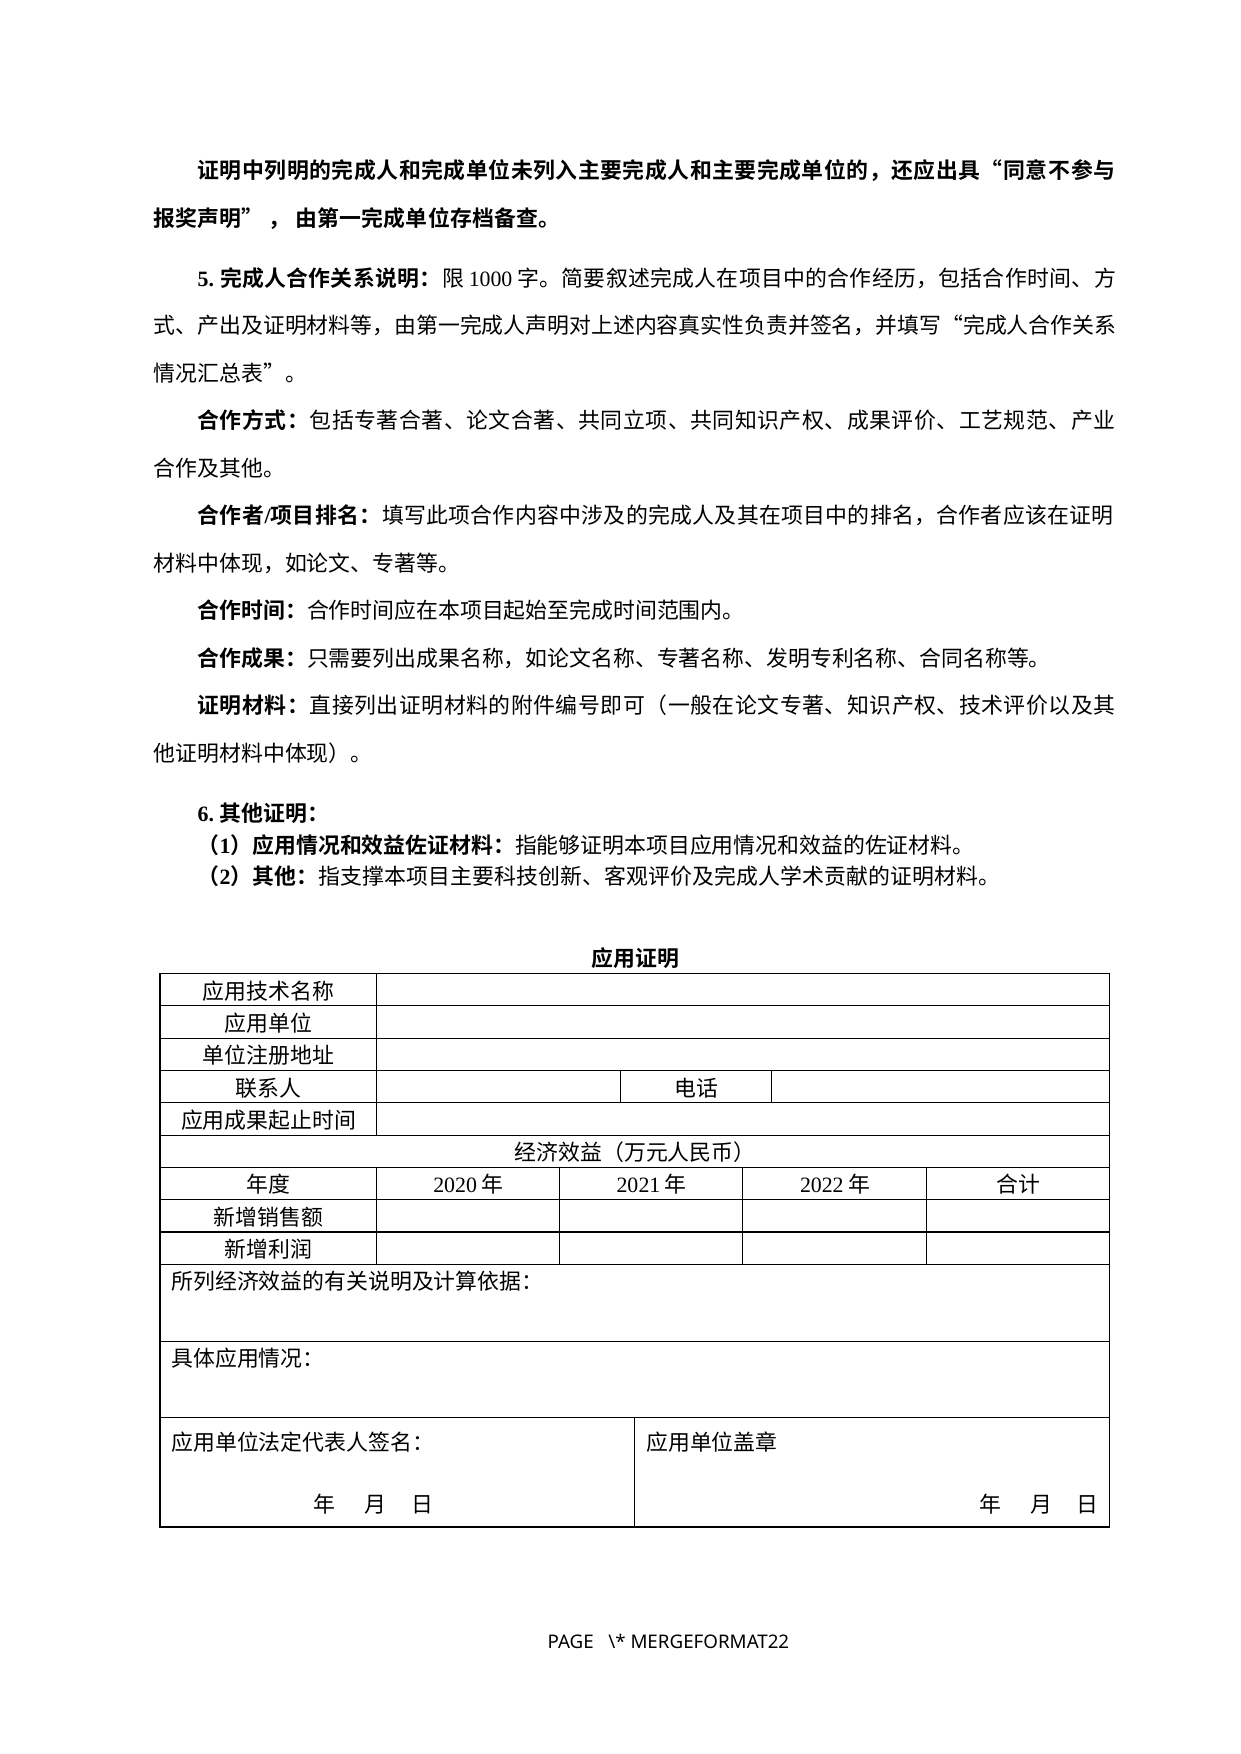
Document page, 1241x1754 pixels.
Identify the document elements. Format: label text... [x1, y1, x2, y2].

text 5. 完成人合作关系说明：限1000字。简要叙述完成人在项目中的合作经历，包括合作时间、方式、产出及证明材料等，由第一完成人声明对上述内容真实性负责并签名，并填写“完成人合作关系情况汇总表”。 [153, 261, 1116, 388]
table_cell 年度 [161, 1168, 376, 1199]
table_cell 单位注册地址 [161, 1039, 376, 1070]
table_cell 应用单位法定代表人签名： 年 月 日 [161, 1418, 634, 1526]
text （2）其他：指支撑本项目主要科技创新、客观评价及完成人学术贡献的证明材料。 [153, 859, 1116, 891]
table_cell 应用单位盖章 年 月 日 [635, 1418, 1109, 1526]
text 应用证明 [153, 941, 1116, 973]
text （1）应用情况和效益佐证材料：指能够证明本项目应用情况和效益的佐证材料。 [153, 828, 1116, 859]
text 6. 其他证明： [153, 796, 1116, 828]
table_cell 2022年 [743, 1168, 926, 1199]
table_cell [560, 1200, 742, 1231]
table_cell 新增利润 [161, 1233, 376, 1264]
text 合作方式：包括专著合著、论文合著、共同立项、共同知识产权、成果评价、工艺规范、产业合作及其他。 [153, 403, 1116, 483]
table_cell 2020年 [377, 1168, 559, 1199]
table_cell 联系人 [161, 1071, 376, 1102]
table_cell 应用单位 [161, 1006, 376, 1038]
table_header 应用技术名称 [161, 974, 376, 1005]
text 证明材料：直接列出证明材料的附件编号即可（一般在论文专著、知识产权、技术评价以及其他证明材料中体现）。 [153, 688, 1116, 768]
table_cell [927, 1200, 1109, 1231]
table_cell 经济效益（万元人民币） [161, 1136, 1109, 1167]
text 合作时间：合作时间应在本项目起始至完成时间范围内。 [153, 593, 1116, 625]
table_cell [377, 1039, 1109, 1070]
table_cell [927, 1233, 1109, 1264]
table_cell 电话 [621, 1071, 771, 1102]
table_header [377, 974, 1109, 1005]
text 合作者/项目排名：填写此项合作内容中涉及的完成人及其在项目中的排名，合作者应该在证明材料中体现，如论文、专著等。 [153, 498, 1116, 578]
table_cell [377, 1103, 1109, 1134]
table_cell 2021年 [560, 1168, 742, 1199]
table_cell [743, 1200, 926, 1231]
table_cell [772, 1071, 1109, 1102]
table_cell [743, 1233, 926, 1264]
text 证明中列明的完成人和完成单位未列入主要完成人和主要完成单位的，还应出具“同意不参与报奖声明” ， 由第一完成单位存档备查。 [153, 153, 1116, 233]
table_cell 所列经济效益的有关说明及计算依据： [161, 1265, 1109, 1341]
table_cell [377, 1233, 559, 1264]
table_cell 具体应用情况： [161, 1342, 1109, 1417]
text 合作成果：只需要列出成果名称，如论文名称、专著名称、发明专利名称、合同名称等。 [153, 641, 1116, 673]
table_cell 应用成果起止时间 [161, 1103, 376, 1134]
table_cell 合计 [927, 1168, 1109, 1199]
table_cell [377, 1006, 1109, 1038]
table_cell [377, 1071, 620, 1102]
table_cell 新增销售额 [161, 1200, 376, 1231]
table_cell [560, 1233, 742, 1264]
table_cell [377, 1200, 559, 1231]
